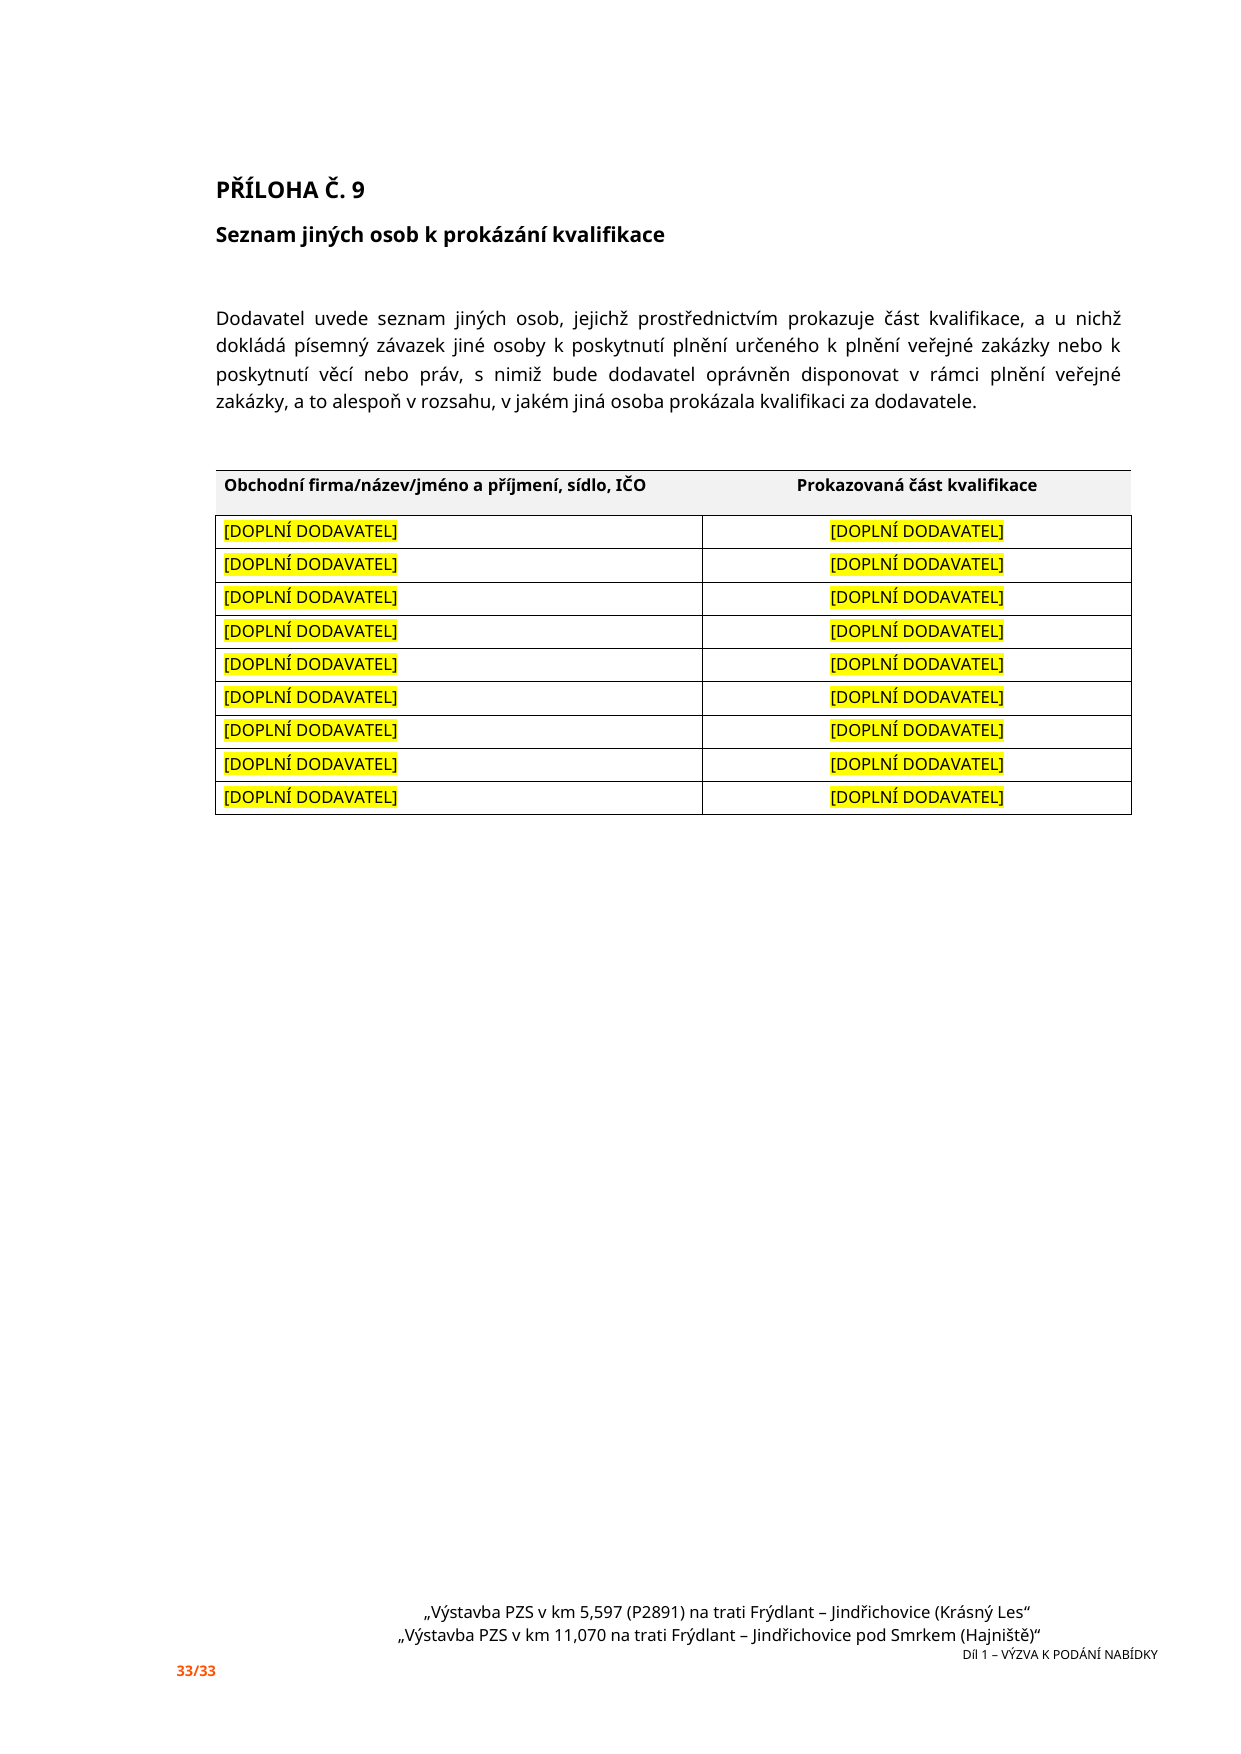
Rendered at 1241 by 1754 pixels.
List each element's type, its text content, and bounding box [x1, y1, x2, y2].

text Seznam jiných osob k prokázání kvalifikace [216, 221, 1122, 249]
table_cell [DOPLNÍ DODAVATEL] [216, 616, 702, 648]
table_cell [DOPLNÍ DODAVATEL] [216, 749, 702, 781]
table_cell [DOPLNÍ DODAVATEL] [216, 716, 702, 748]
table_header Obchodní firma/název/jméno a příjmení, sídlo, IČO [216, 471, 703, 515]
table_cell [DOPLNÍ DODAVATEL] [703, 616, 1131, 648]
table_cell [DOPLNÍ DODAVATEL] [703, 583, 1131, 615]
table_header Prokazovaná část kvalifikace [703, 471, 1131, 515]
table_cell [DOPLNÍ DODAVATEL] [703, 682, 1131, 714]
table_cell [DOPLNÍ DODAVATEL] [703, 516, 1131, 548]
table_cell [DOPLNÍ DODAVATEL] [703, 782, 1131, 814]
table_cell [DOPLNÍ DODAVATEL] [216, 649, 702, 681]
table_cell [DOPLNÍ DODAVATEL] [216, 782, 702, 814]
table_cell [DOPLNÍ DODAVATEL] [703, 549, 1131, 582]
text Příloha č. 9 [216, 174, 1122, 205]
table_cell [DOPLNÍ DODAVATEL] [216, 682, 702, 714]
table_cell [DOPLNÍ DODAVATEL] [216, 516, 702, 548]
table_cell [DOPLNÍ DODAVATEL] [216, 583, 702, 615]
table_cell [DOPLNÍ DODAVATEL] [703, 716, 1131, 748]
text Dodavatel uvede seznam jiných osob, jejichž prostřednictvím prokazuje část kvalifikace, a u nichž dokládá písemný závazek jiné osoby k poskytnutí plnění určeného k plnění veřejné zakázky nebo k poskytnutí věcí nebo práv, s nimiž bude dodavatel oprávněn disponovat v rámci plnění veřejné zakázky, a to alespoň v rozsahu, v jakém jiná osoba prokázala kvalifikaci za dodavatele. [216, 305, 1122, 414]
table_cell [DOPLNÍ DODAVATEL] [703, 749, 1131, 781]
table_cell [DOPLNÍ DODAVATEL] [703, 649, 1131, 681]
table_cell [DOPLNÍ DODAVATEL] [216, 549, 702, 582]
